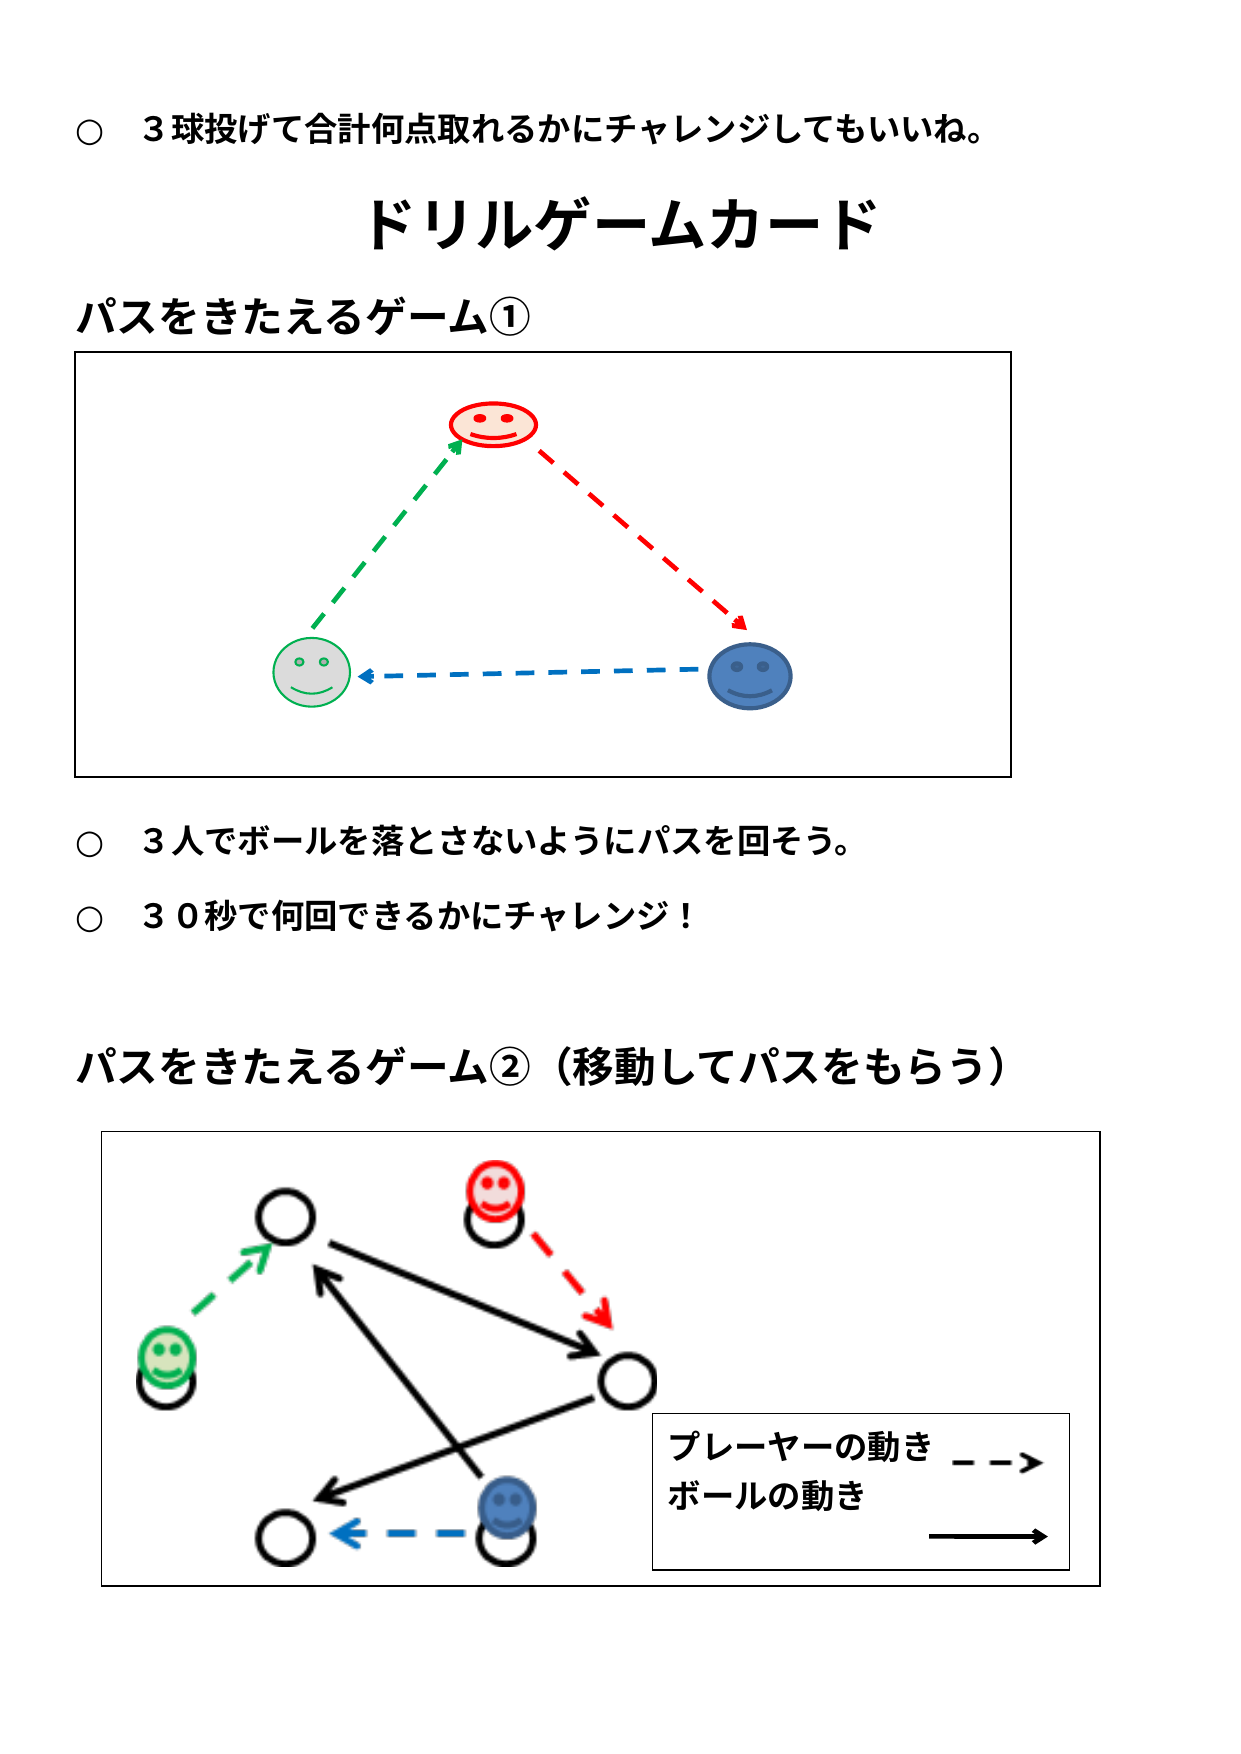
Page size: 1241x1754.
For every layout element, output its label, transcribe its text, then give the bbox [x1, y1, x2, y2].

text パスをきたえるゲーム① [75, 277, 1165, 352]
text ○ ３人でボールを落とさないようにパスを回そう。 [75, 802, 1165, 877]
text ○ ３０秒で何回できるかにチャレンジ！ [75, 877, 1165, 952]
text ○ ３球投げて合計何点取れるかにチャレンジしてもいいね。 [75, 89, 1165, 164]
text ドリルゲームカード [75, 164, 1165, 277]
text パスをきたえるゲーム②（移動してパスをもらう） [75, 1027, 1165, 1102]
